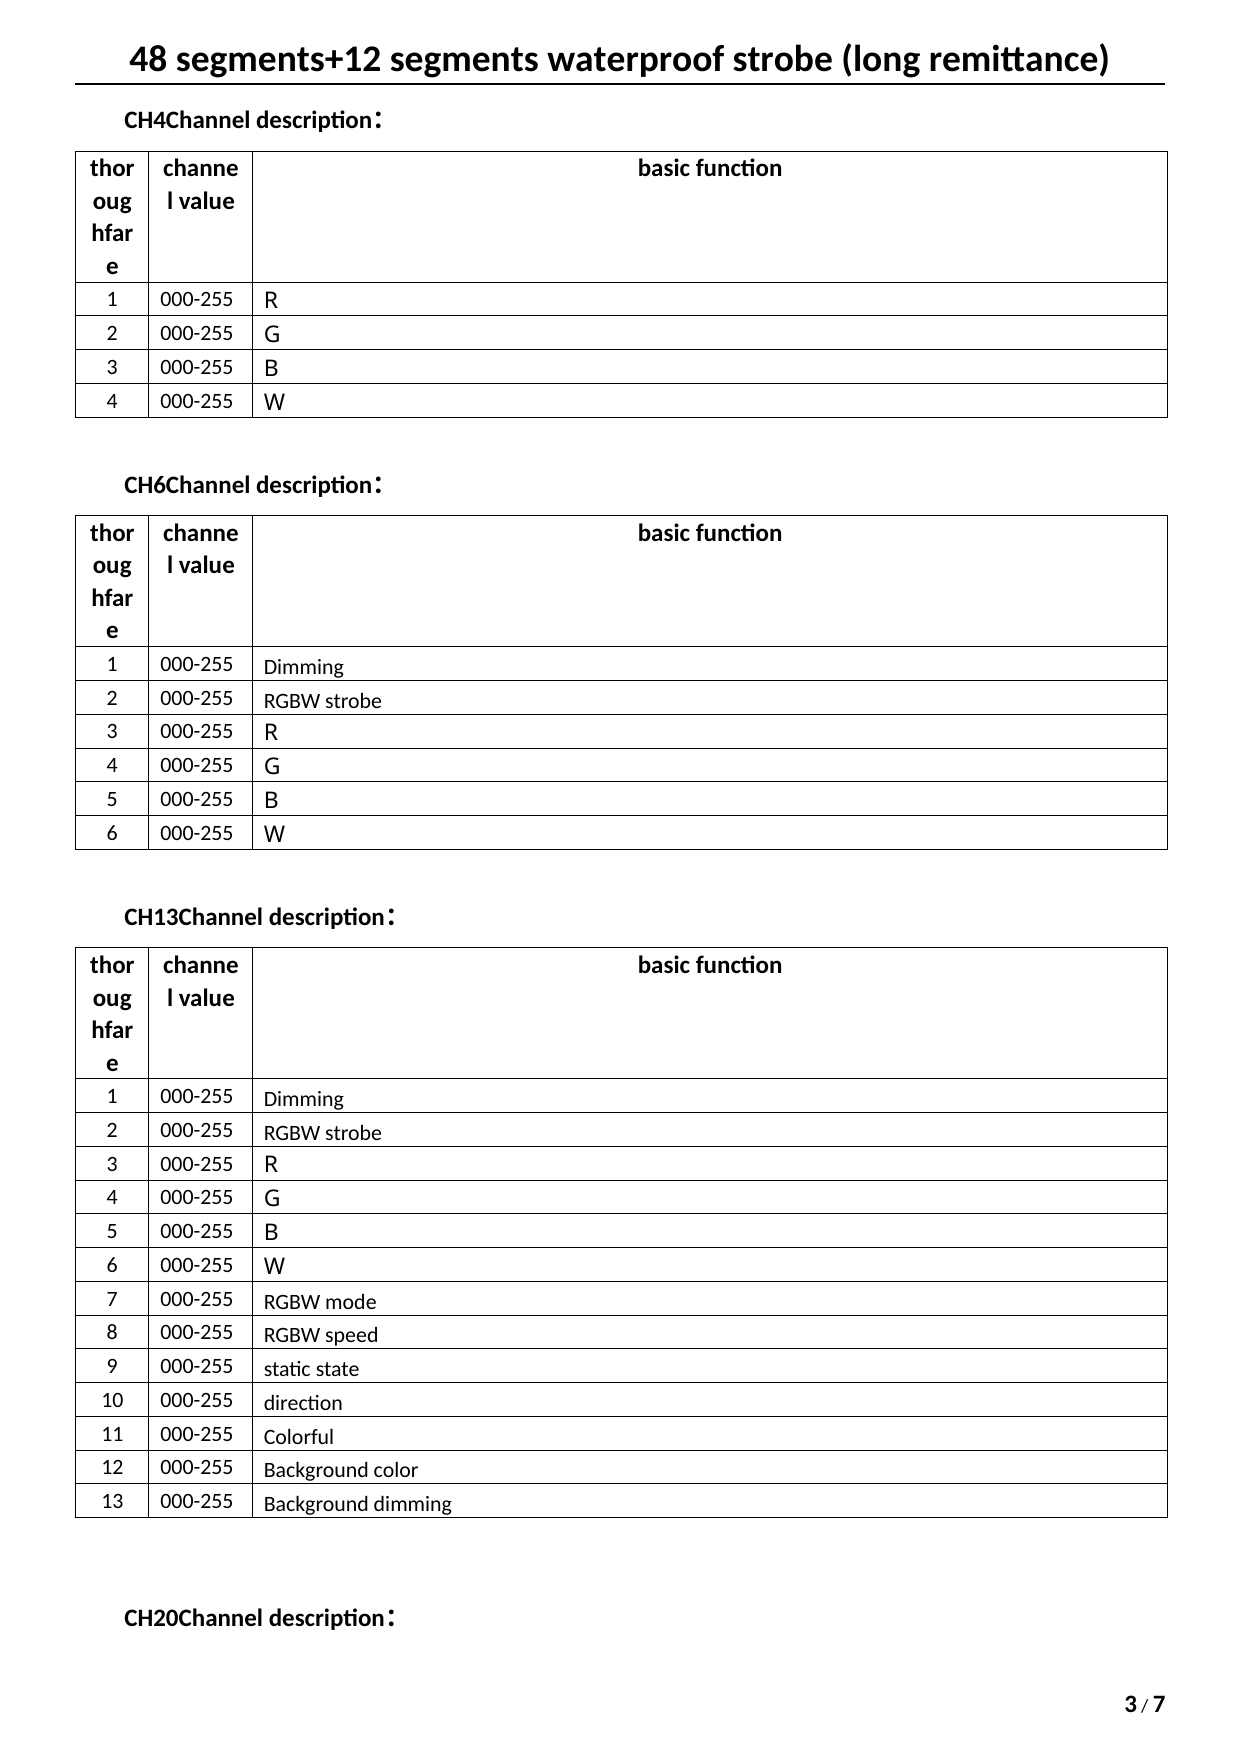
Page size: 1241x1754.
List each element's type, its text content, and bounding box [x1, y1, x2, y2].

table_cell R [253, 283, 1167, 315]
table_cell 10 [76, 1383, 148, 1416]
table_cell 000-255 [149, 1383, 252, 1416]
table_cell B [253, 350, 1167, 383]
table_cell 000-255 [149, 1113, 252, 1146]
table_cell W [253, 1248, 1167, 1281]
table_cell 000-255 [149, 350, 252, 383]
table_cell R [253, 715, 1167, 747]
table_cell Dimming [253, 647, 1167, 680]
table_cell W [253, 384, 1167, 417]
table_cell Background dimming [253, 1484, 1167, 1517]
table_cell 000-255 [149, 1316, 252, 1348]
table_cell 2 [76, 681, 148, 714]
table_cell 000-255 [149, 749, 252, 781]
table_header channel value [149, 516, 252, 646]
table_cell 000-255 [149, 647, 252, 680]
table_cell 000-255 [149, 1147, 252, 1179]
table_header basic function [253, 152, 1167, 282]
table_header channel value [149, 948, 252, 1078]
table_cell 1 [76, 647, 148, 680]
table_header thoroughfare [76, 948, 148, 1078]
table_cell 5 [76, 1214, 148, 1247]
text CH20Channel description： [75, 1583, 1165, 1648]
table_cell RGBW mode [253, 1282, 1167, 1314]
table_cell 000-255 [149, 715, 252, 747]
table_cell 000-255 [149, 782, 252, 815]
table_cell B [253, 782, 1167, 815]
table_header basic function [253, 516, 1167, 646]
table_cell G [253, 316, 1167, 349]
table_cell 13 [76, 1484, 148, 1517]
table_cell Background color [253, 1451, 1167, 1483]
table_cell 000-255 [149, 1248, 252, 1281]
table_header thoroughfare [76, 152, 148, 282]
table_cell 4 [76, 1181, 148, 1213]
table_cell 2 [76, 316, 148, 349]
table_cell 6 [76, 816, 148, 849]
table_cell 000-255 [149, 1451, 252, 1483]
table_header basic function [253, 948, 1167, 1078]
table_cell W [253, 816, 1167, 849]
table_cell 000-255 [149, 316, 252, 349]
table_cell 4 [76, 749, 148, 781]
table_cell Colorful [253, 1417, 1167, 1449]
table_cell 000-255 [149, 1417, 252, 1449]
table_cell 1 [76, 1079, 148, 1112]
table_cell RGBW strobe [253, 681, 1167, 714]
table_cell 3 [76, 715, 148, 747]
table_cell B [253, 1214, 1167, 1247]
table_cell 4 [76, 384, 148, 417]
table_cell static state [253, 1349, 1167, 1382]
table_cell 000-255 [149, 1282, 252, 1314]
table_cell 11 [76, 1417, 148, 1449]
table_cell 12 [76, 1451, 148, 1483]
table_cell 000-255 [149, 1181, 252, 1213]
table_cell 000-255 [149, 681, 252, 714]
table_cell 9 [76, 1349, 148, 1382]
table_cell 3 [76, 1147, 148, 1179]
table_cell 3 [76, 350, 148, 383]
table_cell G [253, 749, 1167, 781]
table_header channel value [149, 152, 252, 282]
table_cell 7 [76, 1282, 148, 1314]
table_cell 000-255 [149, 283, 252, 315]
table_cell 5 [76, 782, 148, 815]
table_cell 2 [76, 1113, 148, 1146]
text CH13Channel description： [75, 882, 1165, 947]
text CH6Channel description： [75, 450, 1165, 515]
table_cell 000-255 [149, 1079, 252, 1112]
text CH4Channel description： [75, 86, 1165, 151]
table_cell 000-255 [149, 1484, 252, 1517]
table_cell 8 [76, 1316, 148, 1348]
table_cell 000-255 [149, 384, 252, 417]
table_cell 6 [76, 1248, 148, 1281]
table_cell 000-255 [149, 816, 252, 849]
table_cell RGBW speed [253, 1316, 1167, 1348]
table_cell direction [253, 1383, 1167, 1416]
table_header thoroughfare [76, 516, 148, 646]
table_cell 1 [76, 283, 148, 315]
table_cell 000-255 [149, 1349, 252, 1382]
table_cell 000-255 [149, 1214, 252, 1247]
table_cell RGBW strobe [253, 1113, 1167, 1146]
table_cell Dimming [253, 1079, 1167, 1112]
table_cell R [253, 1147, 1167, 1179]
table_cell G [253, 1181, 1167, 1213]
